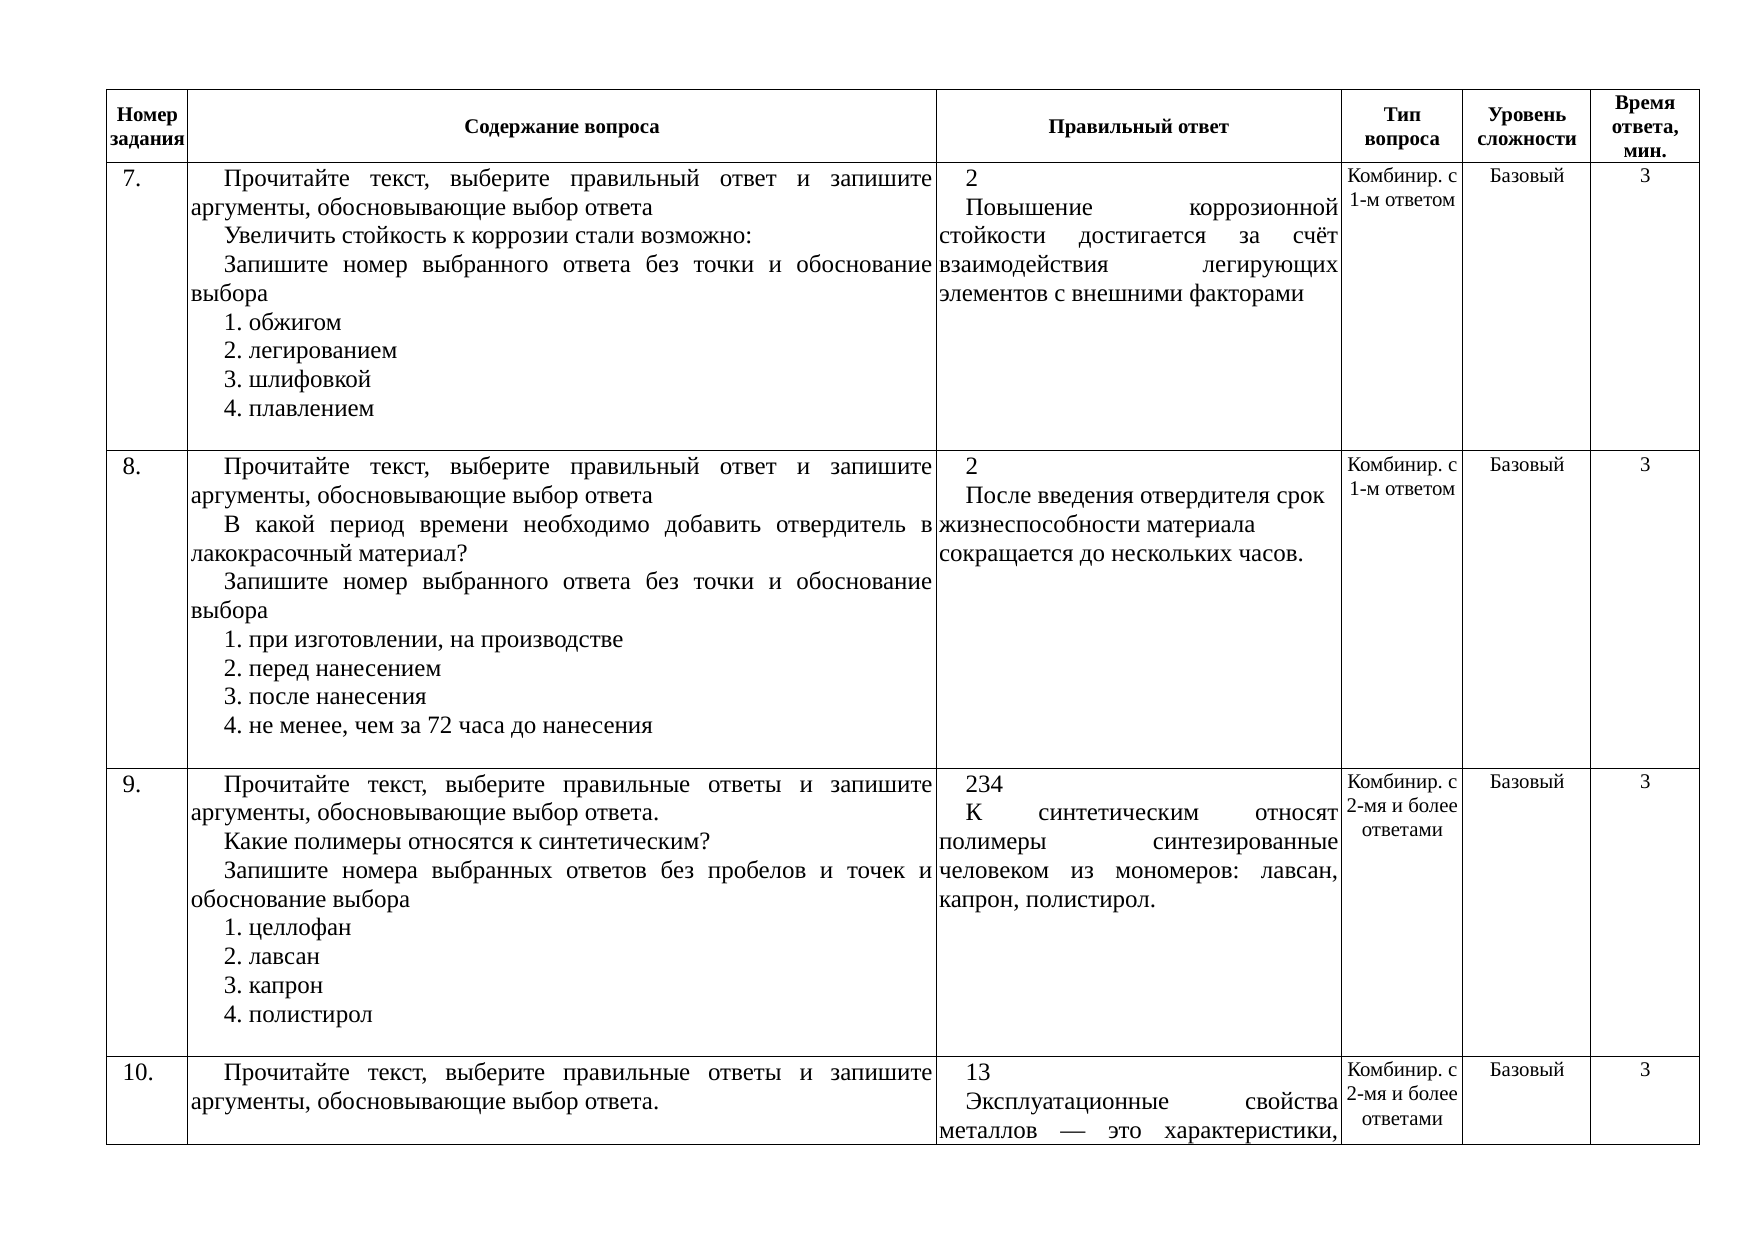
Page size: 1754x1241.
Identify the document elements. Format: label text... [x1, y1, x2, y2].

table_header Содержание вопроса [188, 90, 936, 162]
table_cell Комбинир. с 1-м ответом [1342, 451, 1462, 768]
table_cell [107, 163, 187, 450]
table_cell 2 После введения отвердителя срок жизнеспособности материала сокращается до нескольких часов. [937, 451, 1341, 768]
table_cell 3 [1591, 163, 1699, 450]
table_cell [107, 1057, 187, 1143]
table_cell Базовый [1463, 163, 1590, 450]
table_cell Прочитайте текст, выберите правильный ответ и запишите аргументы, обосновывающие выбор ответа Увеличить стойкость к коррозии стали возможно: Запишите номер выбранного ответа без точки и обоснование выбора 1. обжигом 2. легированием 3. шлифовкой 4. плавлением [188, 163, 936, 450]
table_cell Комбинир. с 1-м ответом [1342, 163, 1462, 450]
table_cell Базовый [1463, 1057, 1590, 1143]
table_cell Комбинир. с 2-мя и более ответами [1342, 769, 1462, 1056]
table_cell 3 [1591, 1057, 1699, 1143]
table_cell Прочитайте текст, выберите правильные ответы и запишите аргументы, обосновывающие выбор ответа. Какие полимеры относятся к синтетическим? Запишите номера выбранных ответов без пробелов и точек и обоснование выбора 1. целлофан 2. лавсан 3. капрон 4. полистирол [188, 769, 936, 1056]
table_header Уровень сложности [1463, 90, 1590, 162]
table_cell [107, 451, 187, 768]
table_header Правильный ответ [937, 90, 1341, 162]
table_header Номер задания [107, 90, 187, 162]
table_cell 3 [1591, 769, 1699, 1056]
table_cell Комбинир. с 2-мя и более ответами [1342, 1057, 1462, 1143]
table_header Тип вопроса [1342, 90, 1462, 162]
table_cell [188, 1057, 936, 1143]
table_cell Базовый [1463, 769, 1590, 1056]
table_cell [937, 1057, 1341, 1143]
table_cell 234 К синтетическим относят полимеры синтезированные человеком из мономеров: лавсан, капрон, полистирол. [937, 769, 1341, 1056]
table_cell Прочитайте текст, выберите правильный ответ и запишите аргументы, обосновывающие выбор ответа В какой период времени необходимо добавить отвердитель в лакокрасочный материал? Запишите номер выбранного ответа без точки и обоснование выбора 1. при изготовлении, на производстве 2. перед нанесением 3. после нанесения 4. не менее, чем за 72 часа до нанесения [188, 451, 936, 768]
table_cell 3 [1591, 451, 1699, 768]
table_cell [107, 769, 187, 1056]
table_header Время ответа, мин. [1591, 90, 1699, 162]
table_cell 2 Повышение коррозионной стойкости достигается за счёт взаимодействия легирующих элементов с внешними факторами [937, 163, 1341, 450]
table_cell Базовый [1463, 451, 1590, 768]
